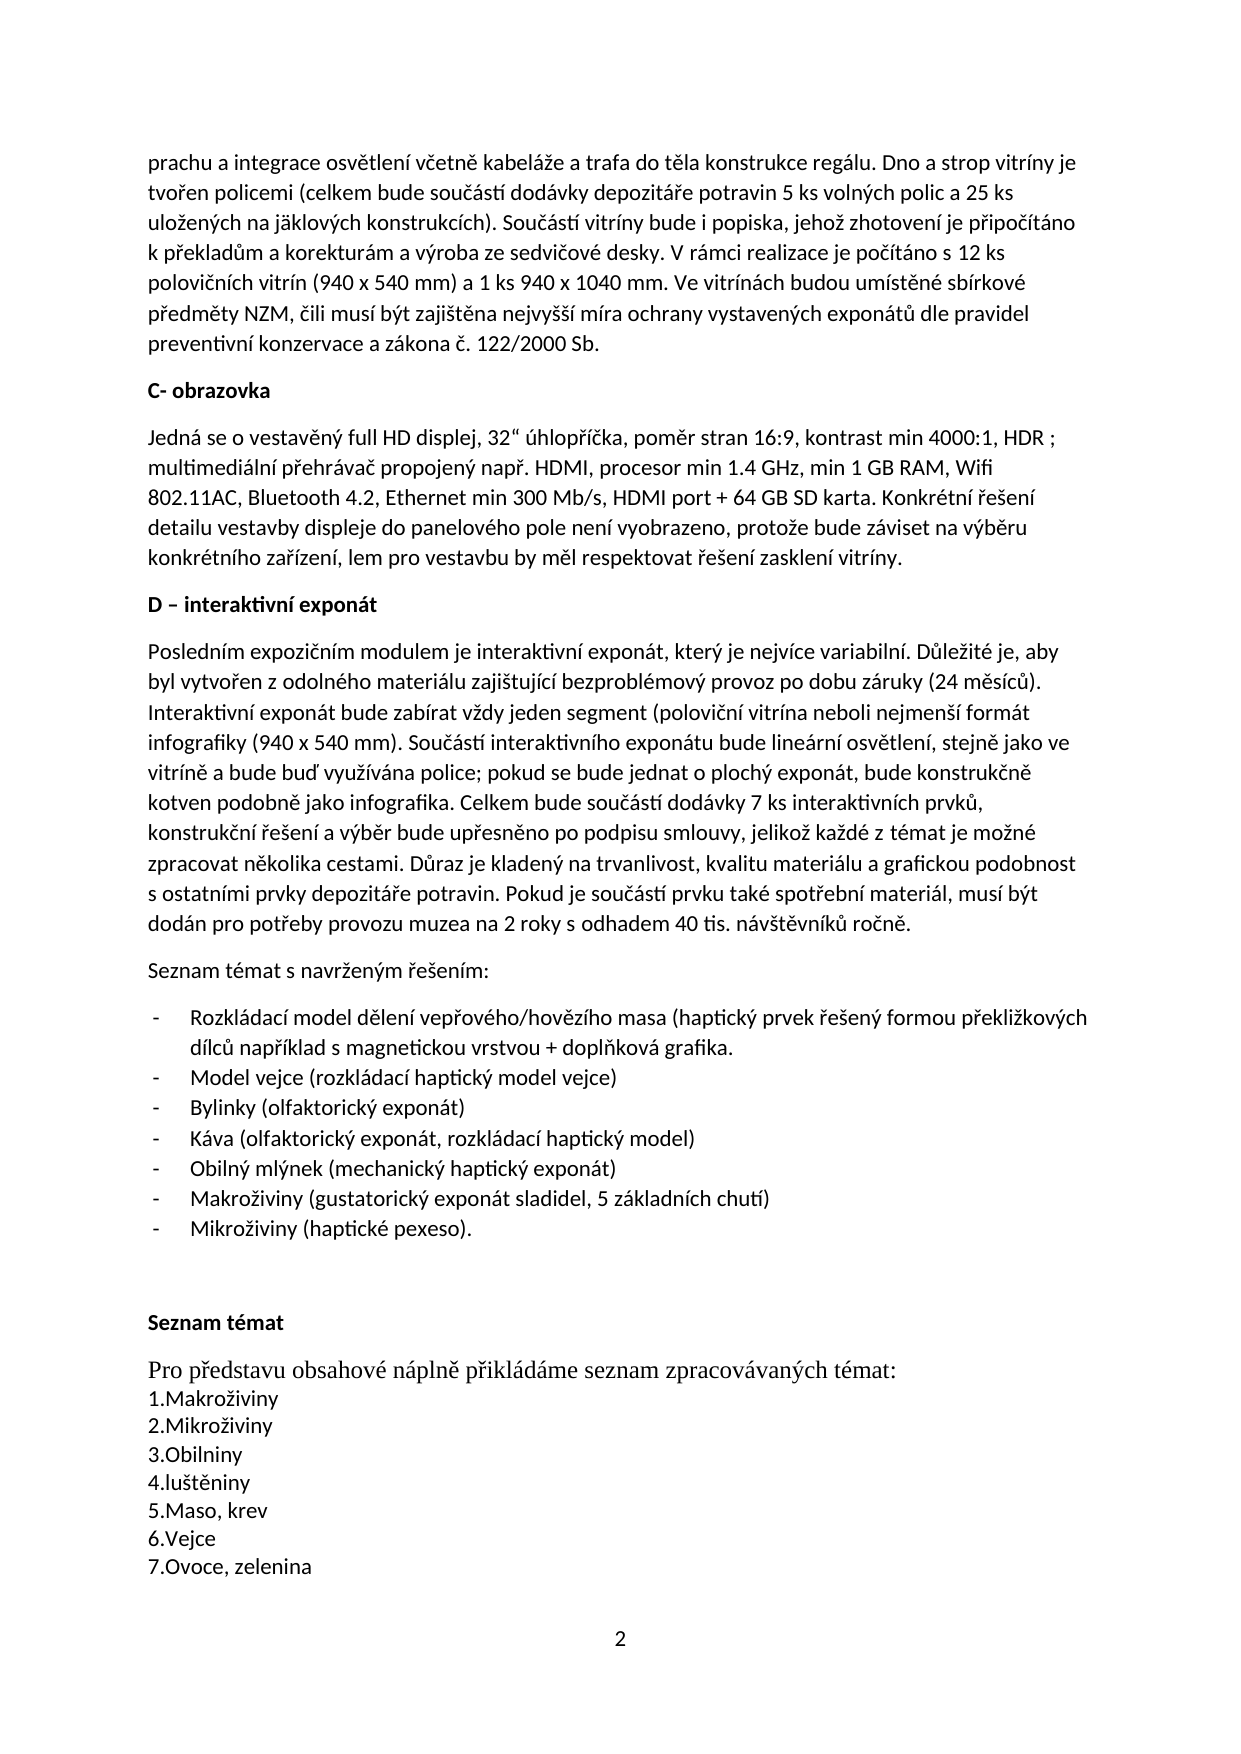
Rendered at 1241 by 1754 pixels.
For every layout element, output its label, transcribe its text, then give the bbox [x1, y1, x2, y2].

list Bylinky (olfaktorický exponát) [152, 1093, 1093, 1121]
list Káva (olfaktorický exponát, rozkládací haptický model) [152, 1124, 1093, 1152]
text 4.luštěniny [148, 1468, 1093, 1496]
text 1.Makroživiny [148, 1384, 1093, 1412]
list Makroživiny (gustatorický exponát sladidel, 5 základních chutí) [152, 1184, 1093, 1212]
text 3.Obilniny [148, 1440, 1093, 1468]
text Seznam témat s navrženým řešením: [148, 956, 1093, 984]
text Seznam témat [148, 1308, 1093, 1336]
text Pro představu obsahové náplně přikládáme seznam zpracovávaných témat: [148, 1355, 1093, 1384]
text Posledním expozičním modulem je interaktivní exponát, který je nejvíce variabilní. Důležité je, aby byl vytvořen z odolného materiálu zajištující bezproblémový provoz po dobu záruky (24 měsíců). Interaktivní exponát bude zabírat vždy jeden segment (poloviční vitrína neboli nejmenší formát infografiky (940 x 540 mm). Součástí interaktivního exponátu bude lineární osvětlení, stejně jako ve vitríně a bude buď využívána police; pokud se bude jednat o plochý exponát, bude konstrukčně kotven podobně jako infografika. Celkem bude součástí dodávky 7 ks interaktivních prvků, konstrukční řešení a výběr bude upřesněno po podpisu smlouvy, jelikož každé z témat je možné zpracovat několika cestami. Důraz je kladený na trvanlivost, kvalitu materiálu a grafickou podobnost s ostatními prvky depozitáře potravin. Pokud je součástí prvku také spotřební materiál, musí být dodán pro potřeby provozu muzea na 2 roky s odhadem 40 tis. návštěvníků ročně. [148, 637, 1093, 937]
list Rozkládací model dělení vepřového/hovězího masa (haptický prvek řešený formou překližkových dílců například s magnetickou vrstvou + doplňková grafika. [152, 1003, 1093, 1061]
list Model vejce (rozkládací haptický model vejce) [152, 1063, 1093, 1091]
text D – interaktivní exponát [148, 590, 1093, 618]
text 6.Vejce [148, 1524, 1093, 1552]
text C- obrazovka [148, 376, 1093, 404]
text 7.Ovoce, zelenina [148, 1552, 1093, 1580]
text 5.Maso, krev [148, 1496, 1093, 1524]
list Mikroživiny (haptické pexeso). [152, 1214, 1093, 1242]
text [148, 148, 1093, 357]
list Obilný mlýnek (mechanický haptický exponát) [152, 1154, 1093, 1182]
text 2.Mikroživiny [148, 1412, 1093, 1440]
text Jedná se o vestavěný full HD displej, 32“ úhlopříčka, poměr stran 16:9, kontrast min 4000:1, HDR ; multimediální přehrávač propojený např. HDMI, procesor min 1.4 GHz, min 1 GB RAM, Wifi 802.11AC, Bluetooth 4.2, Ethernet min 300 Mb/s, HDMI port + 64 GB SD karta. Konkrétní řešení detailu vestavby displeje do panelového pole není vyobrazeno, protože bude záviset na výběru konkrétního zařízení, lem pro vestavbu by měl respektovat řešení zasklení vitríny. [148, 423, 1093, 571]
